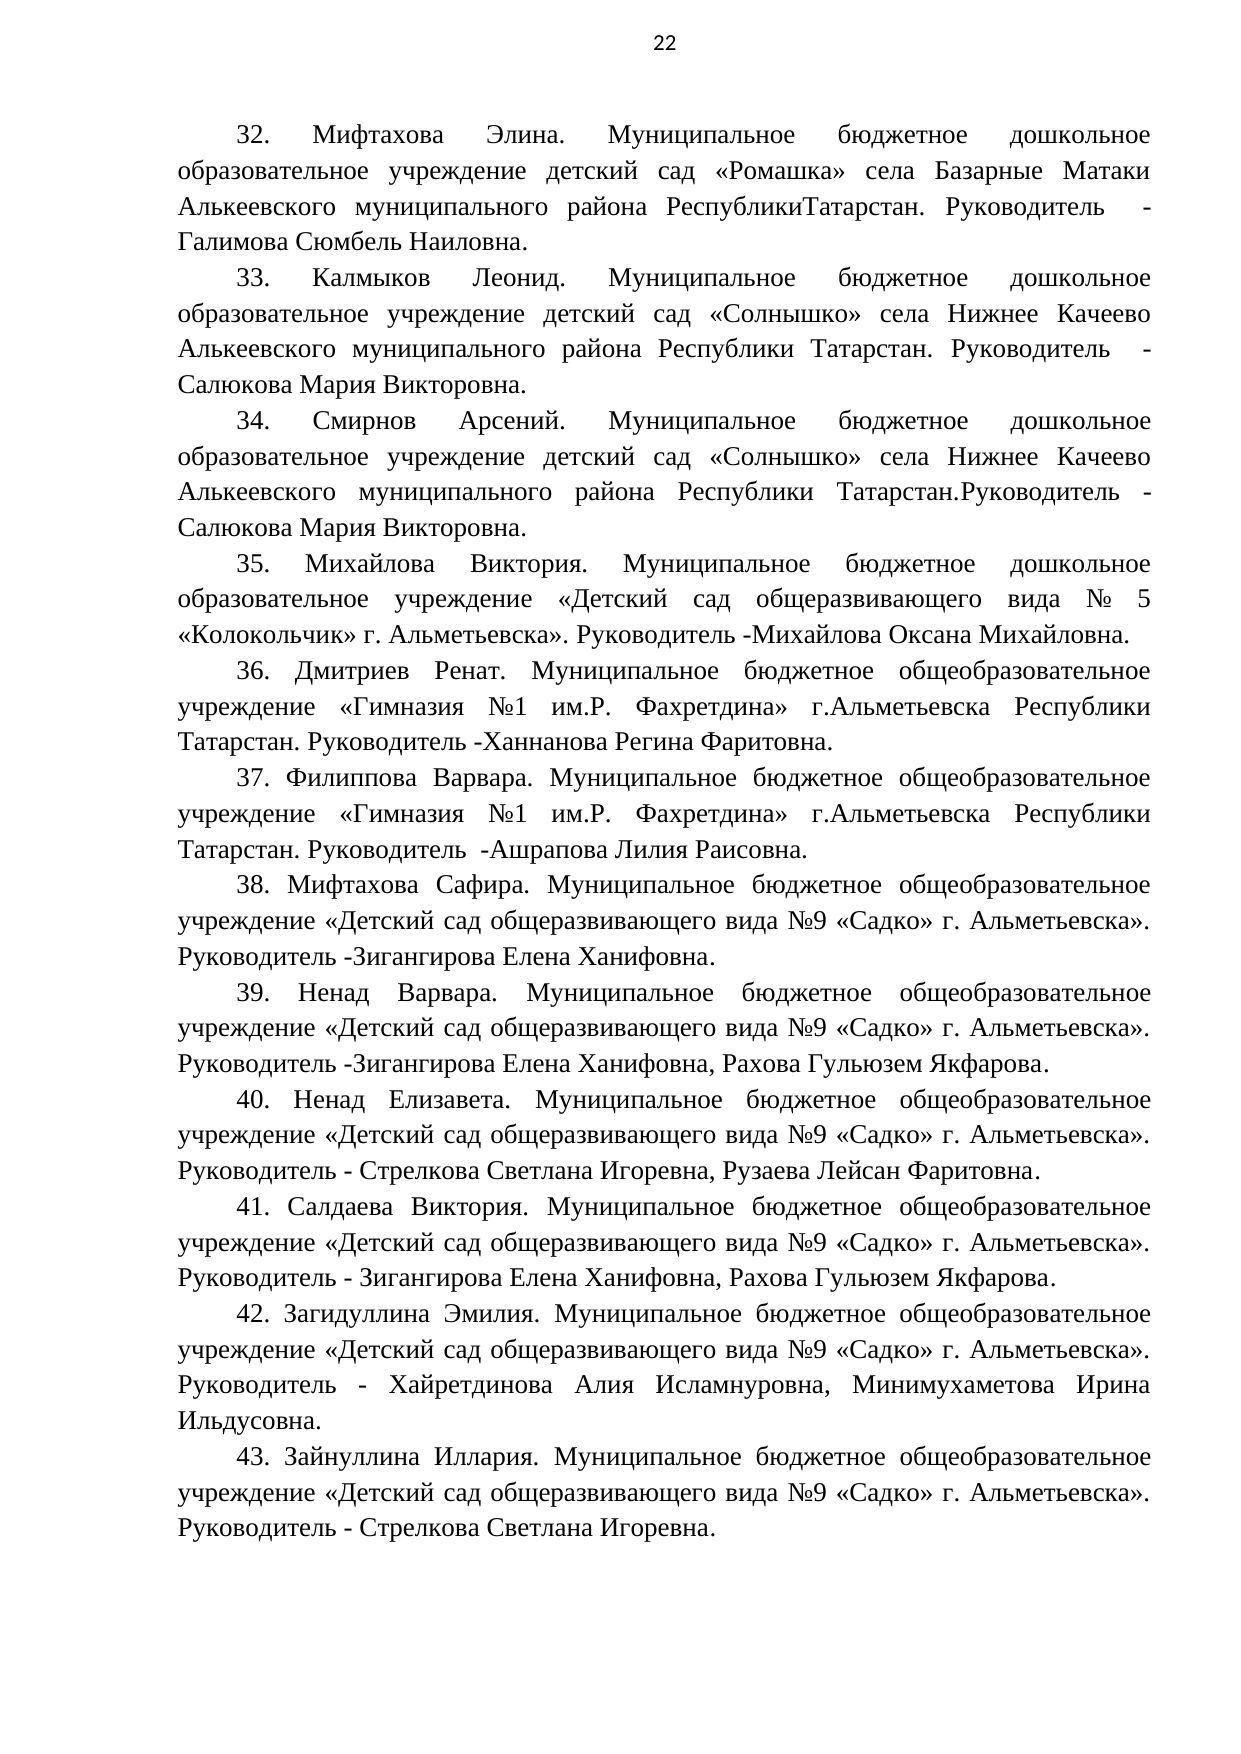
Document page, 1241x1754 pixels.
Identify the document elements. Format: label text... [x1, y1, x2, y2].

text 42. Загидуллина Эмилия. Муниципальное бюджетное общеобразовательное учреждение «Детский сад общеразвивающего вида №9 «Садко» г. Альметьевска». Руководитель - Хайретдинова Алия Исламнуровна, Минимухаметова Ирина Ильдусовна. [177, 1400, 1152, 1436]
text 38. Мифтахова Сафира. Муниципальное бюджетное общеобразовательное учреждение «Детский сад общеразвивающего вида №9 «Садко» г. Альметьевска». Руководитель -Зигангирова Елена Ханифовна. [177, 935, 1152, 971]
text 36. Дмитриев Ренат. Муниципальное бюджетное общеобразовательное учреждение «Гимназия №1 им.Р. Фахретдина» г.Альметьевска Республики Татарстан. Руководитель -Ханнанова Регина Фаритовна. [177, 654, 1152, 690]
text 39. Ненад Варвара. Муниципальное бюджетное общеобразовательное учреждение «Детский сад общеразвивающего вида №9 «Садко» г. Альметьевска». Руководитель -Зигангирова Елена Ханифовна, Рахова Гульюзем Якфарова. [177, 1042, 1152, 1078]
text 33. Калмыков Леонид. Муниципальное бюджетное дошкольное образовательное учреждение детский сад «Солнышко» села Нижнее Качеево Алькеевского муниципального района Республики Татарстан. Руководитель - Салюкова Мария Викторовна. [177, 261, 1152, 297]
text 32. Мифтахова Элина. Муниципальное бюджетное дошкольное образовательное учреждение детский сад «Ромашка» села Базарные Матаки Алькеевского муниципального района РеспубликиТатарстан. Руководитель - Галимова Сюмбель Наиловна. [177, 118, 1152, 154]
text 38. Мифтахова Сафира. Муниципальное бюджетное общеобразовательное учреждение «Детский сад общеразвивающего вида №9 «Садко» г. Альметьевска». Руководитель -Зигангирова Елена Ханифовна. [177, 868, 1152, 904]
text 32. Мифтахова Элина. Муниципальное бюджетное дошкольное образовательное учреждение детский сад «Ромашка» села Базарные Матаки Алькеевского муниципального района РеспубликиТатарстан. Руководитель - Галимова Сюмбель Наиловна. [177, 221, 1152, 256]
text 42. Загидуллина Эмилия. Муниципальное бюджетное общеобразовательное учреждение «Детский сад общеразвивающего вида №9 «Садко» г. Альметьевска». Руководитель - Хайретдинова Алия Исламнуровна, Минимухаметова Ирина Ильдусовна. [177, 1297, 1152, 1333]
text 41. Салдаева Виктория. Муниципальное бюджетное общеобразовательное учреждение «Детский сад общеразвивающего вида №9 «Садко» г. Альметьевска». Руководитель - Зигангирова Елена Ханифовна, Рахова Гульюзем Якфарова. [177, 1190, 1152, 1226]
text 34. Смирнов Арсений. Муниципальное бюджетное дошкольное образовательное учреждение детский сад «Солнышко» села Нижнее Качеево Алькеевского муниципального района Республики Татарстан.Руководитель - Салюкова Мария Викторовна. [177, 507, 1152, 542]
text 35. Михайлова Виктория. Муниципальное бюджетное дошкольное образовательное учреждение «Детский сад общеразвивающего вида № 5 «Колокольчик» г. Альметьевска». Руководитель -Михайлова Оксана Михайловна. [177, 614, 1152, 649]
text 34. Смирнов Арсений. Муниципальное бюджетное дошкольное образовательное учреждение детский сад «Солнышко» села Нижнее Качеево Алькеевского муниципального района Республики Татарстан.Руководитель - Салюкова Мария Викторовна. [177, 404, 1152, 440]
text 43. Зайнуллина Иллария. Муниципальное бюджетное общеобразовательное учреждение «Детский сад общеразвивающего вида №9 «Садко» г. Альметьевска». Руководитель - Стрелкова Светлана Игоревна. [177, 1507, 1152, 1543]
text 41. Салдаева Виктория. Муниципальное бюджетное общеобразовательное учреждение «Детский сад общеразвивающего вида №9 «Садко» г. Альметьевска». Руководитель - Зигангирова Елена Ханифовна, Рахова Гульюзем Якфарова. [177, 1257, 1152, 1293]
text 43. Зайнуллина Иллария. Муниципальное бюджетное общеобразовательное учреждение «Детский сад общеразвивающего вида №9 «Садко» г. Альметьевска». Руководитель - Стрелкова Светлана Игоревна. [177, 1440, 1152, 1476]
text 33. Калмыков Леонид. Муниципальное бюджетное дошкольное образовательное учреждение детский сад «Солнышко» села Нижнее Качеево Алькеевского муниципального района Республики Татарстан. Руководитель - Салюкова Мария Викторовна. [177, 364, 1152, 399]
text 39. Ненад Варвара. Муниципальное бюджетное общеобразовательное учреждение «Детский сад общеразвивающего вида №9 «Садко» г. Альметьевска». Руководитель -Зигангирова Елена Ханифовна, Рахова Гульюзем Якфарова. [177, 976, 1152, 1011]
text 35. Михайлова Виктория. Муниципальное бюджетное дошкольное образовательное учреждение «Детский сад общеразвивающего вида № 5 «Колокольчик» г. Альметьевска». Руководитель -Михайлова Оксана Михайловна. [177, 547, 1152, 583]
text 37. Филиппова Варвара. Муниципальное бюджетное общеобразовательное учреждение «Гимназия №1 им.Р. Фахретдина» г.Альметьевска Республики Татарстан. Руководитель -Ашрапова Лилия Раисовна. [177, 828, 1152, 864]
text 40. Ненад Елизавета. Муниципальное бюджетное общеобразовательное учреждение «Детский сад общеразвивающего вида №9 «Садко» г. Альметьевска». Руководитель - Стрелкова Светлана Игоревна, Рузаева Лейсан Фаритовна. [177, 1083, 1152, 1119]
text 36. Дмитриев Ренат. Муниципальное бюджетное общеобразовательное учреждение «Гимназия №1 им.Р. Фахретдина» г.Альметьевска Республики Татарстан. Руководитель -Ханнанова Регина Фаритовна. [177, 721, 1152, 757]
text 37. Филиппова Варвара. Муниципальное бюджетное общеобразовательное учреждение «Гимназия №1 им.Р. Фахретдина» г.Альметьевска Республики Татарстан. Руководитель -Ашрапова Лилия Раисовна. [177, 761, 1152, 797]
text 40. Ненад Елизавета. Муниципальное бюджетное общеобразовательное учреждение «Детский сад общеразвивающего вида №9 «Садко» г. Альметьевска». Руководитель - Стрелкова Светлана Игоревна, Рузаева Лейсан Фаритовна. [177, 1150, 1152, 1185]
